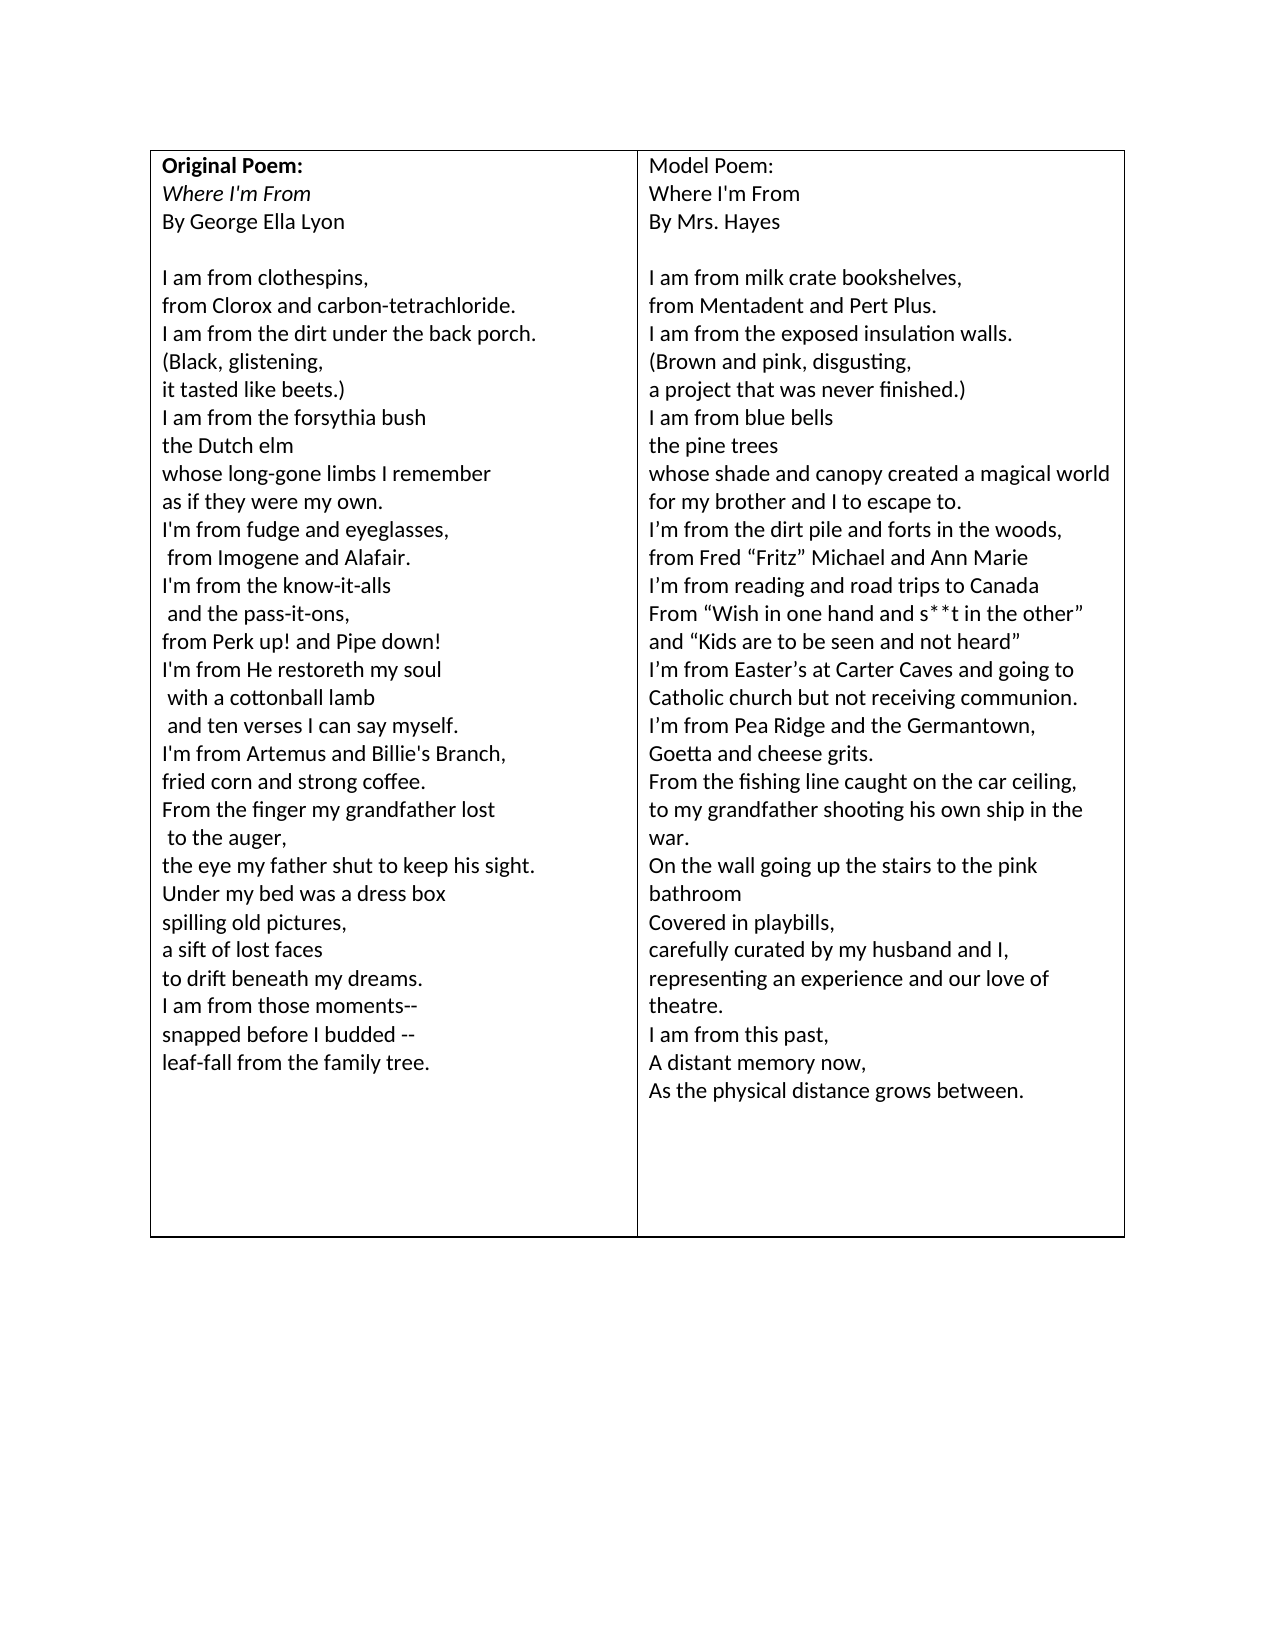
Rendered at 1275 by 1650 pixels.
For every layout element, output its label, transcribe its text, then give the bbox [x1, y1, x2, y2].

table_header Model Poem: Where I'm From By Mrs. Hayes I am from milk crate bookshelves, from Mentadent and Pert Plus. I am from the exposed insulation walls. (Brown and pink, disgusting, a project that was never finished.) I am from blue bells the pine trees whose shade and canopy created a magical world for my brother and I to escape to. I’m from the dirt pile and forts in the woods, from Fred “Fritz” Michael and Ann Marie I’m from reading and road trips to Canada From “Wish in one hand and s**t in the other” and “Kids are to be seen and not heard” I’m from Easter’s at Carter Caves and going to Catholic church but not receiving communion. I’m from Pea Ridge and the Germantown, Goetta and cheese grits. From the fishing line caught on the car ceiling, to my grandfather shooting his own ship in the war. On the wall going up the stairs to the pink bathroom Covered in playbills, carefully curated by my husband and I, representing an experience and our love of theatre. I am from this past, A distant memory now, As the physical distance grows between. [638, 151, 1124, 1236]
table_header Original Poem: Where I'm From By George Ella Lyon I am from clothespins, from Clorox and carbon-tetrachloride. I am from the dirt under the back porch. (Black, glistening, it tasted like beets.) I am from the forsythia bush the Dutch elm whose long-gone limbs I remember as if they were my own. I'm from fudge and eyeglasses, from Imogene and Alafair. I'm from the know-it-alls and the pass-it-ons, from Perk up! and Pipe down! I'm from He restoreth my soul with a cottonball lamb and ten verses I can say myself. I'm from Artemus and Billie's Branch, fried corn and strong coffee. From the finger my grandfather lost to the auger, the eye my father shut to keep his sight. Under my bed was a dress box spilling old pictures, a sift of lost faces to drift beneath my dreams. I am from those moments-- snapped before I budded -- leaf-fall from the family tree. [151, 151, 637, 1236]
